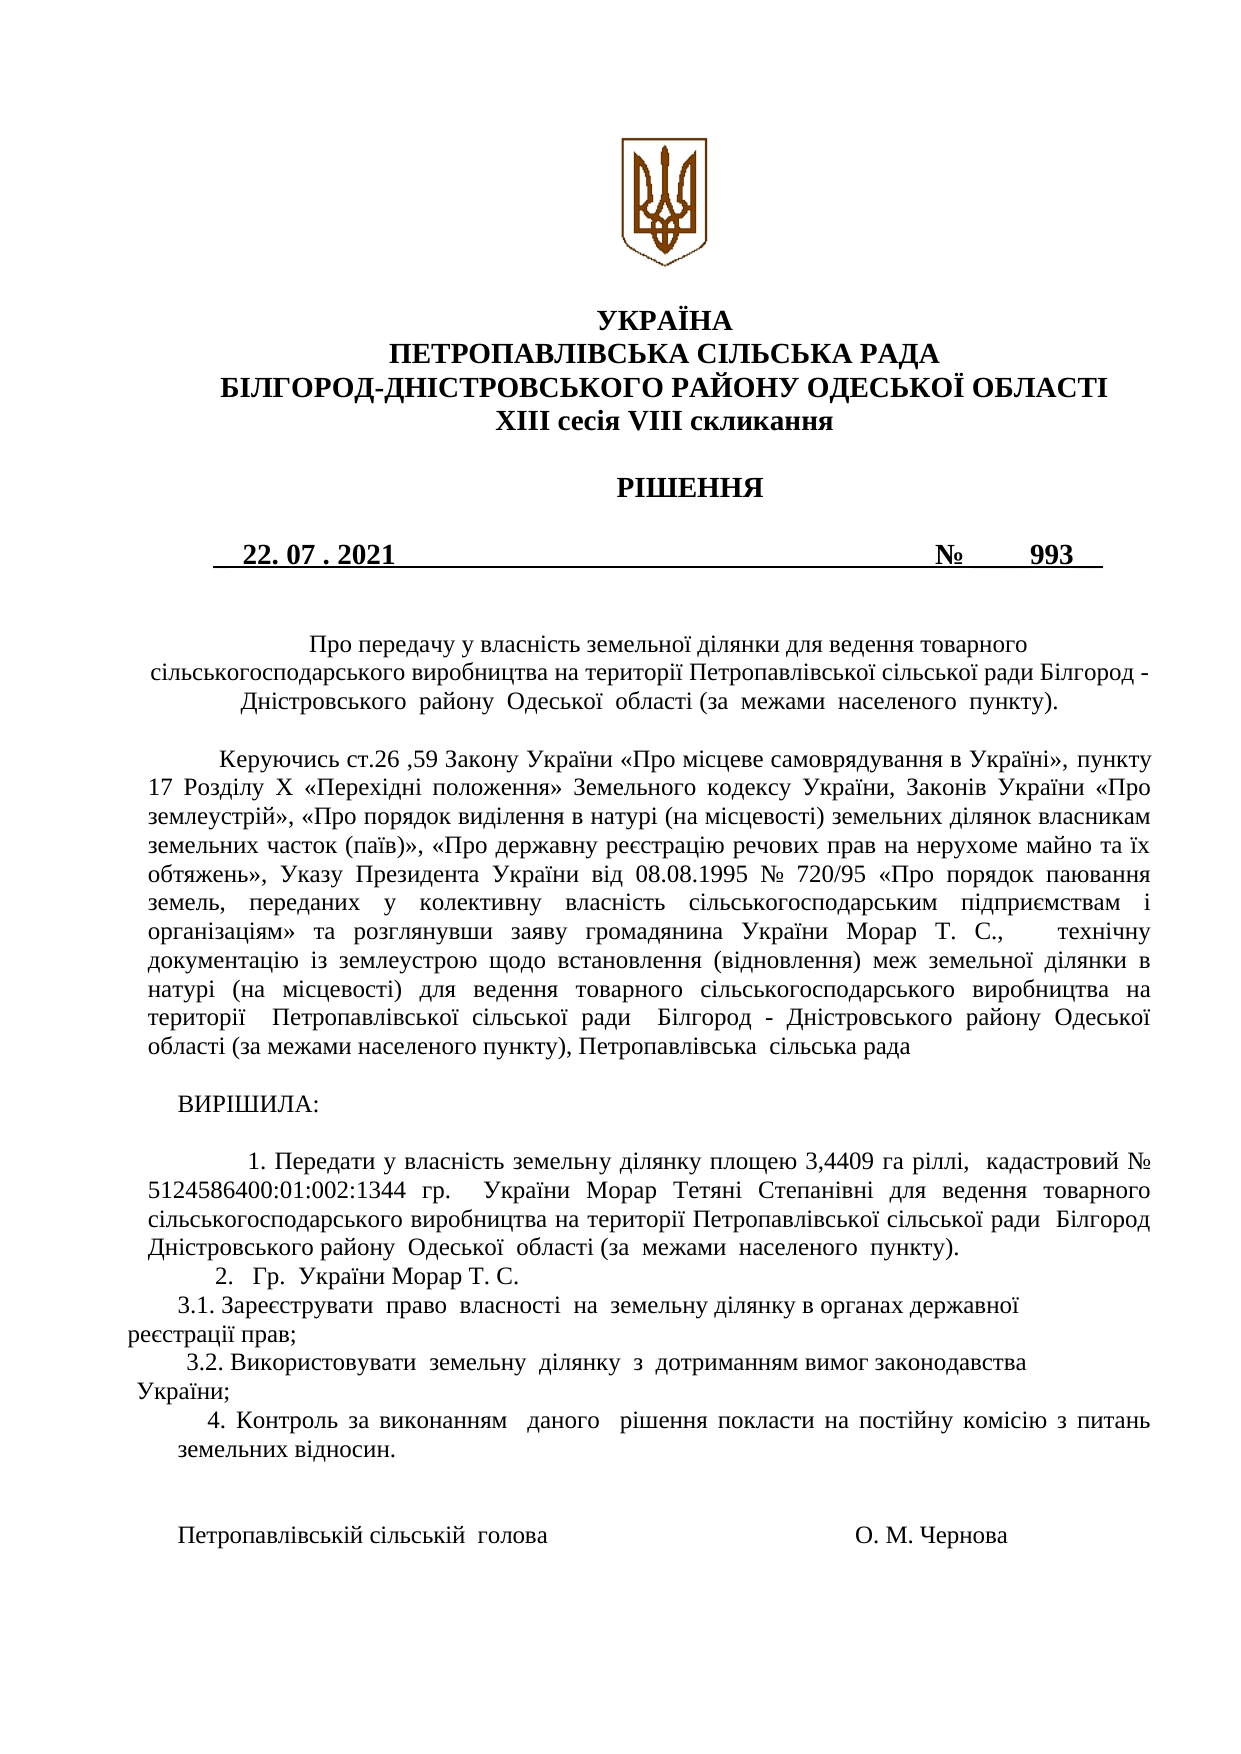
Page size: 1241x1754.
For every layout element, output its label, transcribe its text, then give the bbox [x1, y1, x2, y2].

text реєстрації прав; [65, 1319, 1152, 1347]
text 1. Передати у власність земельну ділянку площею 3,4409 га ріллі, кадастровий № 5124586400:01:002:1344 гр. України Морар Тетяні Степанівні для ведення товарного сільськогосподарського виробництва на території Петропавлівської сільської ради Білгород Дністровського району Одеської області (за межами населеного пункту). [148, 1146, 1152, 1261]
text Керуючись ст.26 ,59 Закону України «Про місцеве самоврядування в Україні», пункту 17 Розділу Х «Перехідні положення» Земельного кодексу України, Законів України «Про землеустрій», «Про порядок виділення в натурі (на місцевості) земельних ділянок власникам земельних часток (паїв)», «Про державну реєстрацію речових прав на нерухоме майно та їх обтяжень», Указу Президента України від 08.08.1995 № 720/95 «Про порядок паювання земель, переданих у колективну власність сільськогосподарським підприємствам і організаціям» та розглянувши заяву громадянина України Морар Т. С., технічну документацію із землеустрою щодо встановлення (відновлення) меж земельної ділянки в натурі (на місцевості) для ведення товарного сільськогосподарського виробництва на території Петропавлівської сільської ради Білгород - Дністровського району Одеської області (за межами населеного пункту), Петропавлівська сільська рада [148, 744, 1152, 1060]
text УКРАЇНА [177, 303, 1152, 336]
text Про передачу у власність земельної ділянки для ведення товарного сільськогосподарського виробництва на території Петропавлівської сільської ради Білгород - Дністровського району Одеської області (за межами населеного пункту). [148, 629, 1152, 715]
text 3.2. Використовувати земельну ділянку з дотриманням вимог законодавства [24, 1347, 1152, 1376]
text ВИРІШИЛА: [148, 1089, 1152, 1117]
text Петропавлівській сільській голова О. М. Чернова [177, 1520, 1152, 1549]
text БІЛГОРОД-ДНІСТРОВСЬКОГО РАЙОНУ ОДЕСЬКОЇ ОБЛАСТІ [177, 370, 1152, 403]
text 4. Контроль за виконанням даного рішення покласти на постійну комісію з питань земельних відносин. [177, 1405, 1152, 1462]
text ПЕТРОПАВЛІВСЬКА СІЛЬСЬКА РАДА [177, 336, 1152, 370]
text України; [24, 1376, 1152, 1405]
picture [613, 130, 716, 274]
text РІШЕННЯ [177, 470, 1152, 504]
text _ 22. 07 . 2021 № ____993__ [133, 537, 1152, 571]
text 3.1. Зареєструвати право власності на земельну ділянку в органах державної [65, 1290, 1152, 1319]
list Гр. України Морар Т. С. [215, 1261, 1152, 1290]
text ХІІІ сесія VІІІ скликання [177, 403, 1152, 437]
